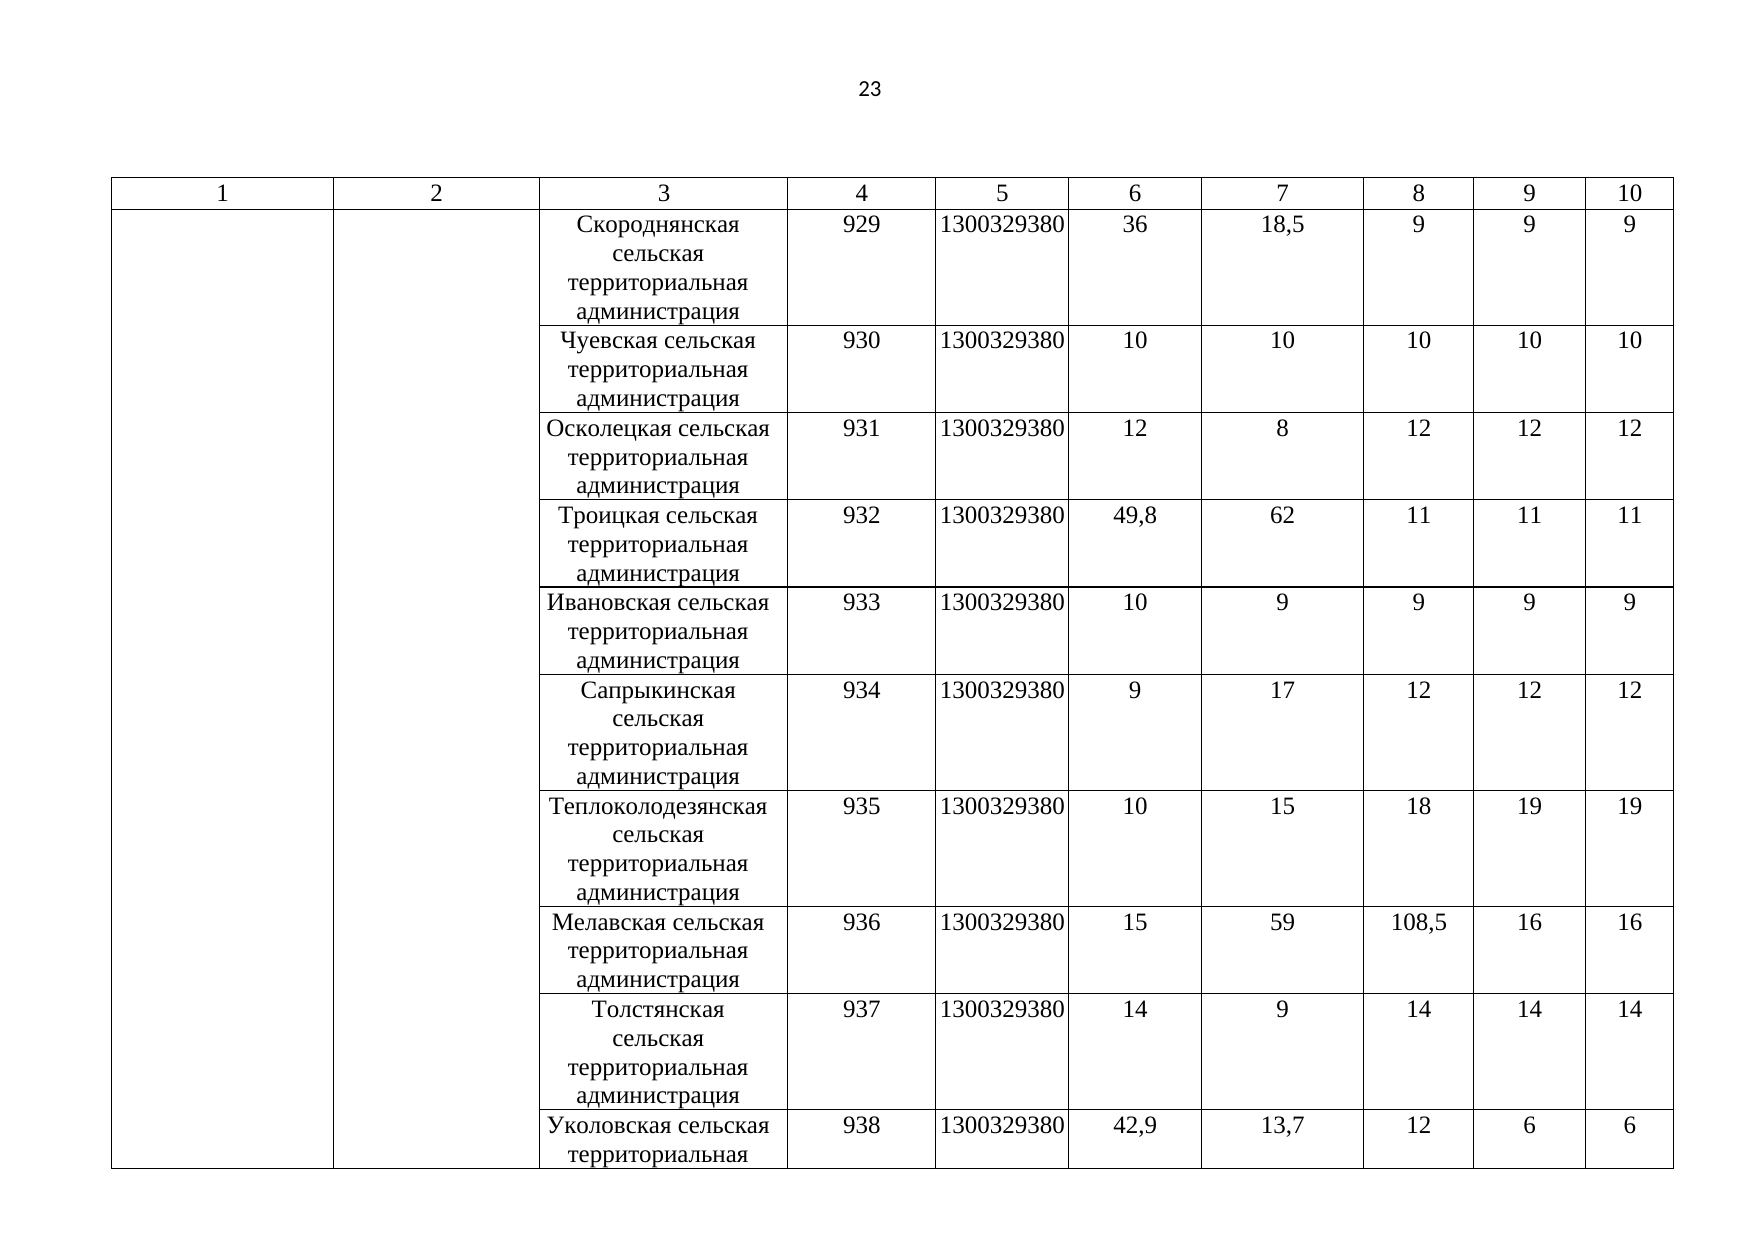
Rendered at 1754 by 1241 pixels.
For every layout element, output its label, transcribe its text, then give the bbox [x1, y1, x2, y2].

table_cell Ивановская сельская территориальная администрация [540, 588, 787, 674]
table_cell 1300329380 [936, 413, 1068, 499]
table_cell 9 [1474, 210, 1585, 324]
table_cell 36 [1069, 210, 1201, 324]
table_cell 936 [788, 907, 935, 993]
table_cell 11 [1586, 500, 1673, 586]
table_cell 9 [1474, 588, 1585, 674]
table_header 6 [1069, 178, 1201, 208]
table_cell 16 [1586, 907, 1673, 993]
table_cell 12 [1586, 675, 1673, 790]
table_cell 12 [1364, 1110, 1473, 1168]
table_cell 938 [788, 1110, 935, 1168]
table_cell 1300329380 [936, 588, 1068, 674]
table_header 2 [334, 178, 539, 208]
table_cell 19 [1474, 791, 1585, 906]
table_cell 108,5 [1364, 907, 1473, 993]
table_cell 6 [1586, 1110, 1673, 1168]
table_cell 9 [1364, 588, 1473, 674]
table_header 7 [1202, 178, 1363, 208]
table_cell Троицкая сельская территориальная администрация [540, 500, 787, 586]
table_cell 14 [1364, 994, 1473, 1109]
table_header 4 [788, 178, 935, 208]
table_cell 10 [1364, 326, 1473, 412]
table_cell 11 [1474, 500, 1585, 586]
table_cell 1300329380 [936, 326, 1068, 412]
table_cell 9 [1586, 588, 1673, 674]
table_cell 9 [1364, 210, 1473, 324]
table_cell 15 [1202, 791, 1363, 906]
table_cell 6 [1474, 1110, 1585, 1168]
table_cell 935 [788, 791, 935, 906]
table_cell 12 [1069, 413, 1201, 499]
table_cell 930 [788, 326, 935, 412]
table_cell 59 [1202, 907, 1363, 993]
table_cell 12 [1474, 413, 1585, 499]
table_cell 14 [1069, 994, 1201, 1109]
table_cell 934 [788, 675, 935, 790]
table_cell 15 [1069, 907, 1201, 993]
table_cell Мелавская сельская территориальная администрация [540, 907, 787, 993]
table_cell 932 [788, 500, 935, 586]
table_cell Сапрыкинская сельская территориальная администрация [540, 675, 787, 790]
table_cell 18,5 [1202, 210, 1363, 324]
table_cell 1300329380 [936, 500, 1068, 586]
table_cell 1300329380 [936, 907, 1068, 993]
table_cell Скороднянская сельская территориальная администрация [540, 210, 787, 324]
table_cell 937 [788, 994, 935, 1109]
table_cell 10 [1202, 326, 1363, 412]
table_cell 14 [1474, 994, 1585, 1109]
table_cell 9 [1586, 210, 1673, 324]
table_header 1 [112, 178, 333, 208]
table_cell 1300329380 [936, 791, 1068, 906]
table_cell 931 [788, 413, 935, 499]
table_cell 1300329380 [936, 675, 1068, 790]
table_header 8 [1364, 178, 1473, 208]
table_cell 12 [1364, 413, 1473, 499]
table_cell 9 [1069, 675, 1201, 790]
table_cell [540, 1110, 787, 1168]
table_cell 19 [1586, 791, 1673, 906]
table_cell 10 [1069, 791, 1201, 906]
table_cell Теплоколодезянская сельская территориальная администрация [540, 791, 787, 906]
table_cell 10 [1069, 588, 1201, 674]
table_cell 10 [1474, 326, 1585, 412]
table_cell 13,7 [1202, 1110, 1363, 1168]
table_cell 62 [1202, 500, 1363, 586]
table_cell 16 [1474, 907, 1585, 993]
table_cell Толстянская сельская территориальная администрация [540, 994, 787, 1109]
table_cell 929 [788, 210, 935, 324]
table_cell 12 [1364, 675, 1473, 790]
table_cell 18 [1364, 791, 1473, 906]
table_cell 49,8 [1069, 500, 1201, 586]
table_cell 42,9 [1069, 1110, 1201, 1168]
table_header 3 [540, 178, 787, 208]
table_cell 10 [1586, 326, 1673, 412]
table_cell 11 [1364, 500, 1473, 586]
table_cell 12 [1586, 413, 1673, 499]
table_cell 8 [1202, 413, 1363, 499]
table_header 10 [1586, 178, 1673, 208]
table_header 5 [936, 178, 1068, 208]
table_cell 14 [1586, 994, 1673, 1109]
table_cell 9 [1202, 994, 1363, 1109]
table_cell 12 [1474, 675, 1585, 790]
table_cell 1300329380 [936, 210, 1068, 324]
table_cell 933 [788, 588, 935, 674]
table_cell 9 [1202, 588, 1363, 674]
table_cell Чуевская сельская территориальная администрация [540, 326, 787, 412]
table_cell 10 [1069, 326, 1201, 412]
table_cell Осколецкая сельская территориальная администрация [540, 413, 787, 499]
table_cell 1300329380 [936, 994, 1068, 1109]
table_cell 17 [1202, 675, 1363, 790]
table_cell 1300329380 [936, 1110, 1068, 1168]
table_header 9 [1474, 178, 1585, 208]
